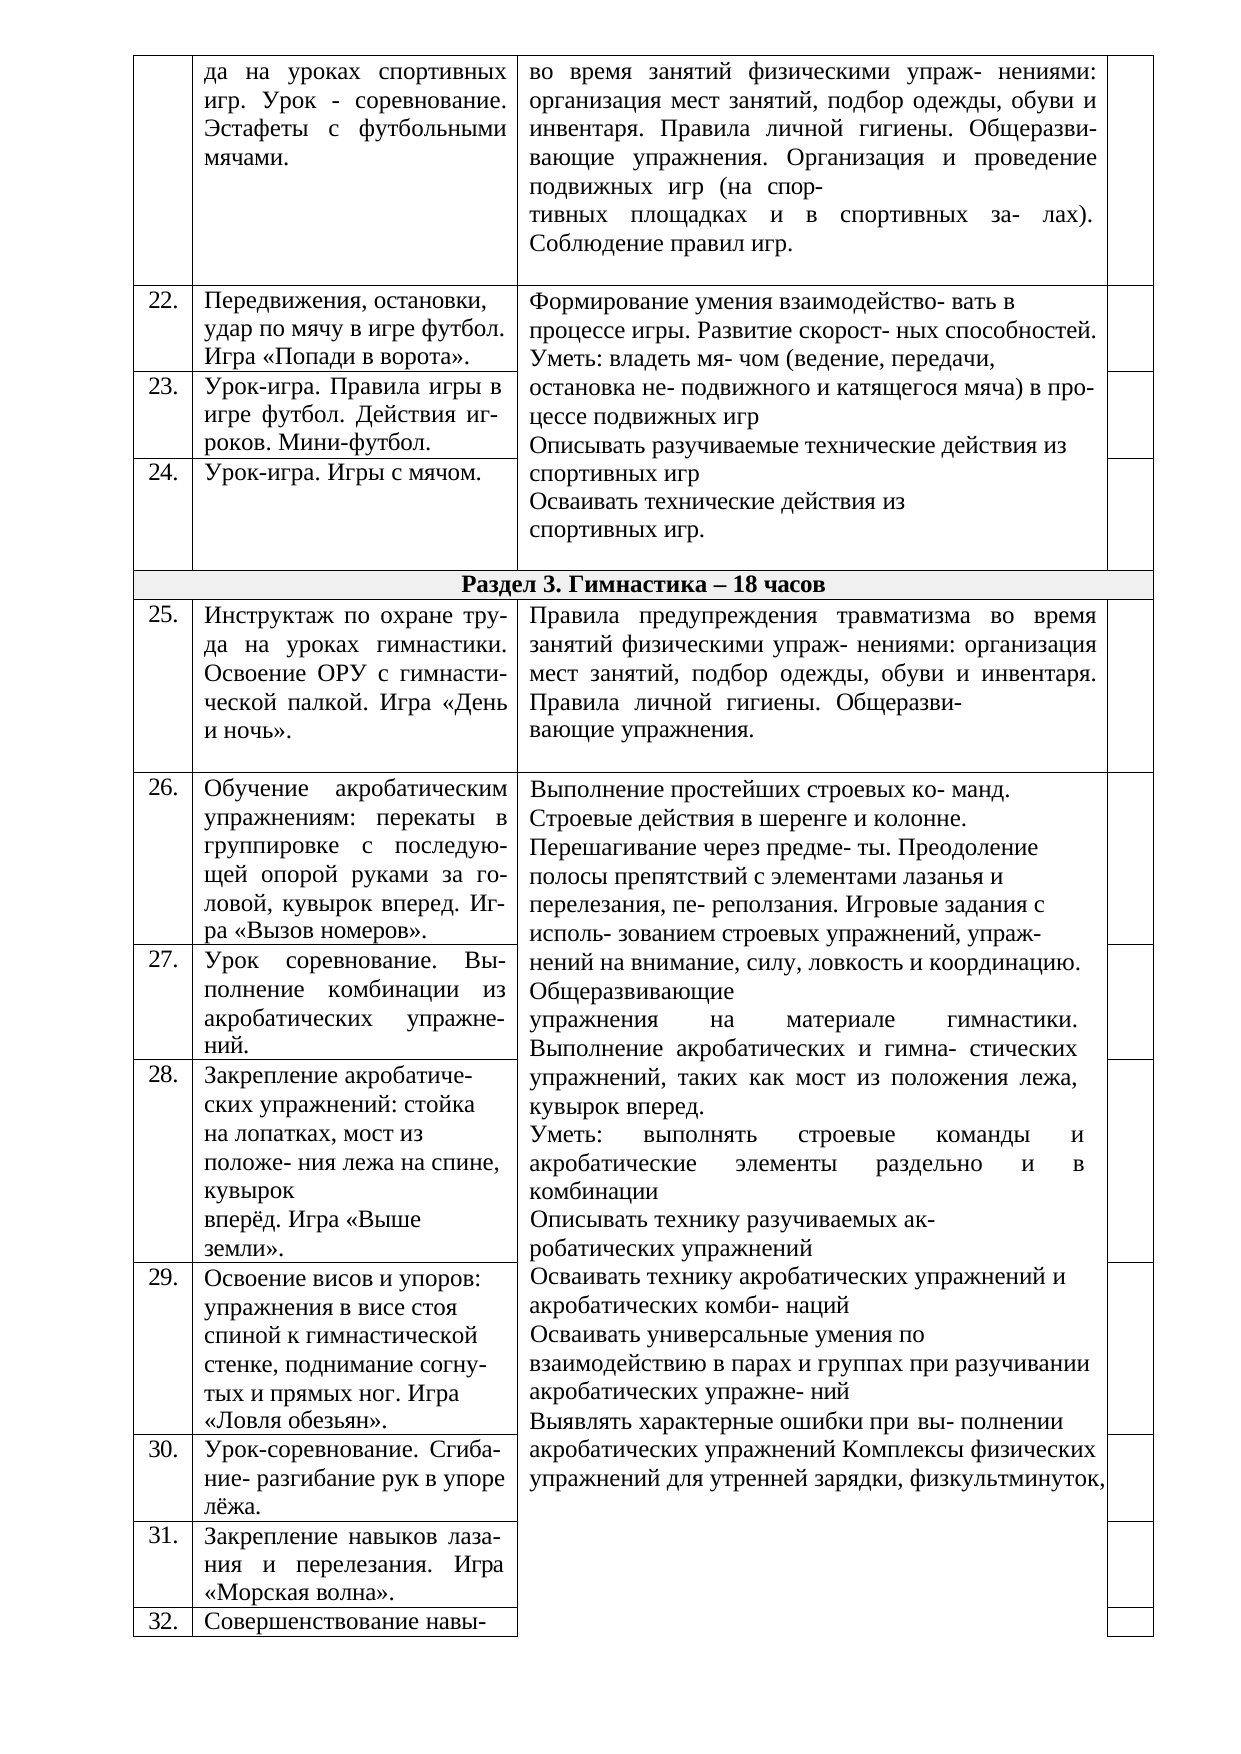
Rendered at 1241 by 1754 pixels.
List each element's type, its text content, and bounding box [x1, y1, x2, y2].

table_cell [1108, 773, 1153, 944]
table_cell [1108, 372, 1153, 457]
table_cell 29. [134, 1263, 192, 1434]
table_cell Освоение висов и упоров: упражнения в висе стоя спиной к гимнастической стенке, поднимание согну- тых и прямых ног. Игра «Ловля обезьян». [193, 1263, 517, 1434]
table_cell 31. [134, 1522, 192, 1607]
table_cell [1108, 1263, 1153, 1434]
table_cell Урок-игра. Игры с мячом. [193, 459, 517, 570]
table_cell Урок-игра. Правила игры в игре футбол. Действия иг- роков. Мини-футбол. [193, 372, 517, 457]
table_cell Раздел 3. Гимнастика – 18 часов [134, 571, 1153, 599]
table_cell 30. [134, 1435, 192, 1521]
table_cell Урок-соревнование. Сгиба- ние- разгибание рук в упоре лёжа. [193, 1435, 517, 1521]
table_header [134, 56, 192, 285]
table_cell Выполнение простейших строевых ко- манд. Строевые действия в шеренге и колонне. Перешагивание через предме- ты. Преодоление полосы препятствий с элементами лазанья и перелезания, пе- реползания. Игровые задания с исполь- зованием строевых упражнений, упраж- нений на внимание, силу, ловкость и координацию. Общеразвивающие упражнения на материале гимнастики. Выполнение акробатических и гимна- стических упражнений, таких как мост из положения лежа, кувырок вперед. Уметь: выполнять строевые команды и акробатические элементы раздельно и в комбинации Описывать технику разучиваемых ак- робатических упражнений Осваивать технику акробатических упражнений и акробатических комби- наций Осваивать универсальные умения по взаимодействию в парах и группах при разучивании акробатических упражне- ний Выявлять характерные ошибки при вы- полнении акробатических упражнений Комплексы физических упражнений для утренней зарядки, физкультминуток, [518, 773, 1107, 1636]
table_cell Урок соревнование. Вы- полнение комбинации из акробатических упражне- ний. [193, 945, 517, 1059]
table_cell 32. [134, 1608, 192, 1636]
table_cell [1108, 1522, 1153, 1607]
table_cell Правила предупреждения травматизма во время занятий физическими упраж- нениями: организация мест занятий, подбор одежды, обуви и инвентаря. Правила личной гигиены. Общеразви- вающие упражнения. [518, 600, 1107, 772]
table_cell [1108, 459, 1153, 570]
table_cell Передвижения, остановки, удар по мячу в игре футбол. Игра «Попади в ворота». [193, 286, 517, 371]
table_cell 23. [134, 372, 192, 457]
table_cell [1108, 945, 1153, 1059]
table_header [1108, 56, 1153, 285]
table_cell [1108, 286, 1153, 371]
table_cell 24. [134, 459, 192, 570]
table_cell 28. [134, 1060, 192, 1262]
table_cell Формирование умения взаимодейство- вать в процессе игры. Развитие скорост- ных способностей. Уметь: владеть мя- чом (ведение, передачи, остановка не- подвижного и катящегося мяча) в про- цессе подвижных игр Описывать разучиваемые технические действия из спортивных игр Осваивать технические действия из спортивных игр. [518, 286, 1107, 570]
table_header да на уроках спортивных игр. Урок - соревнование. Эстафеты с футбольными мячами. [193, 56, 517, 285]
table_cell [1108, 1435, 1153, 1521]
table_cell Совершенствование навы- [193, 1608, 517, 1636]
table_cell 22. [134, 286, 192, 371]
table_cell 26. [134, 773, 192, 944]
table_cell [1108, 600, 1153, 772]
table_cell 27. [134, 945, 192, 1059]
table_cell Закрепление навыков лаза- ния и перелезания. Игра «Морская волна». [193, 1522, 517, 1607]
table_cell Инструктаж по охране тру- да на уроках гимнастики. Освоение ОРУ с гимнасти- ческой палкой. Игра «День и ночь». [193, 600, 517, 772]
table_cell Закрепление акробатиче- ских упражнений: стойка на лопатках, мост из положе- ния лежа на спине, кувырок вперёд. Игра «Выше земли». [193, 1060, 517, 1262]
table_cell [1108, 1608, 1153, 1636]
table_cell Обучение акробатическим упражнениям: перекаты в группировке с последую- щей опорой руками за го- ловой, кувырок вперед. Иг- ра «Вызов номеров». [193, 773, 517, 944]
table_header во время занятий физическими упраж- нениями: организация мест занятий, подбор одежды, обуви и инвентаря. Правила личной гигиены. Общеразви- вающие упражнения. Организация и проведение подвижных игр (на спор- тивных площадках и в спортивных за- лах). Соблюдение правил игр. [518, 56, 1107, 285]
table_cell [1108, 1060, 1153, 1262]
table_cell 25. [134, 600, 192, 772]
